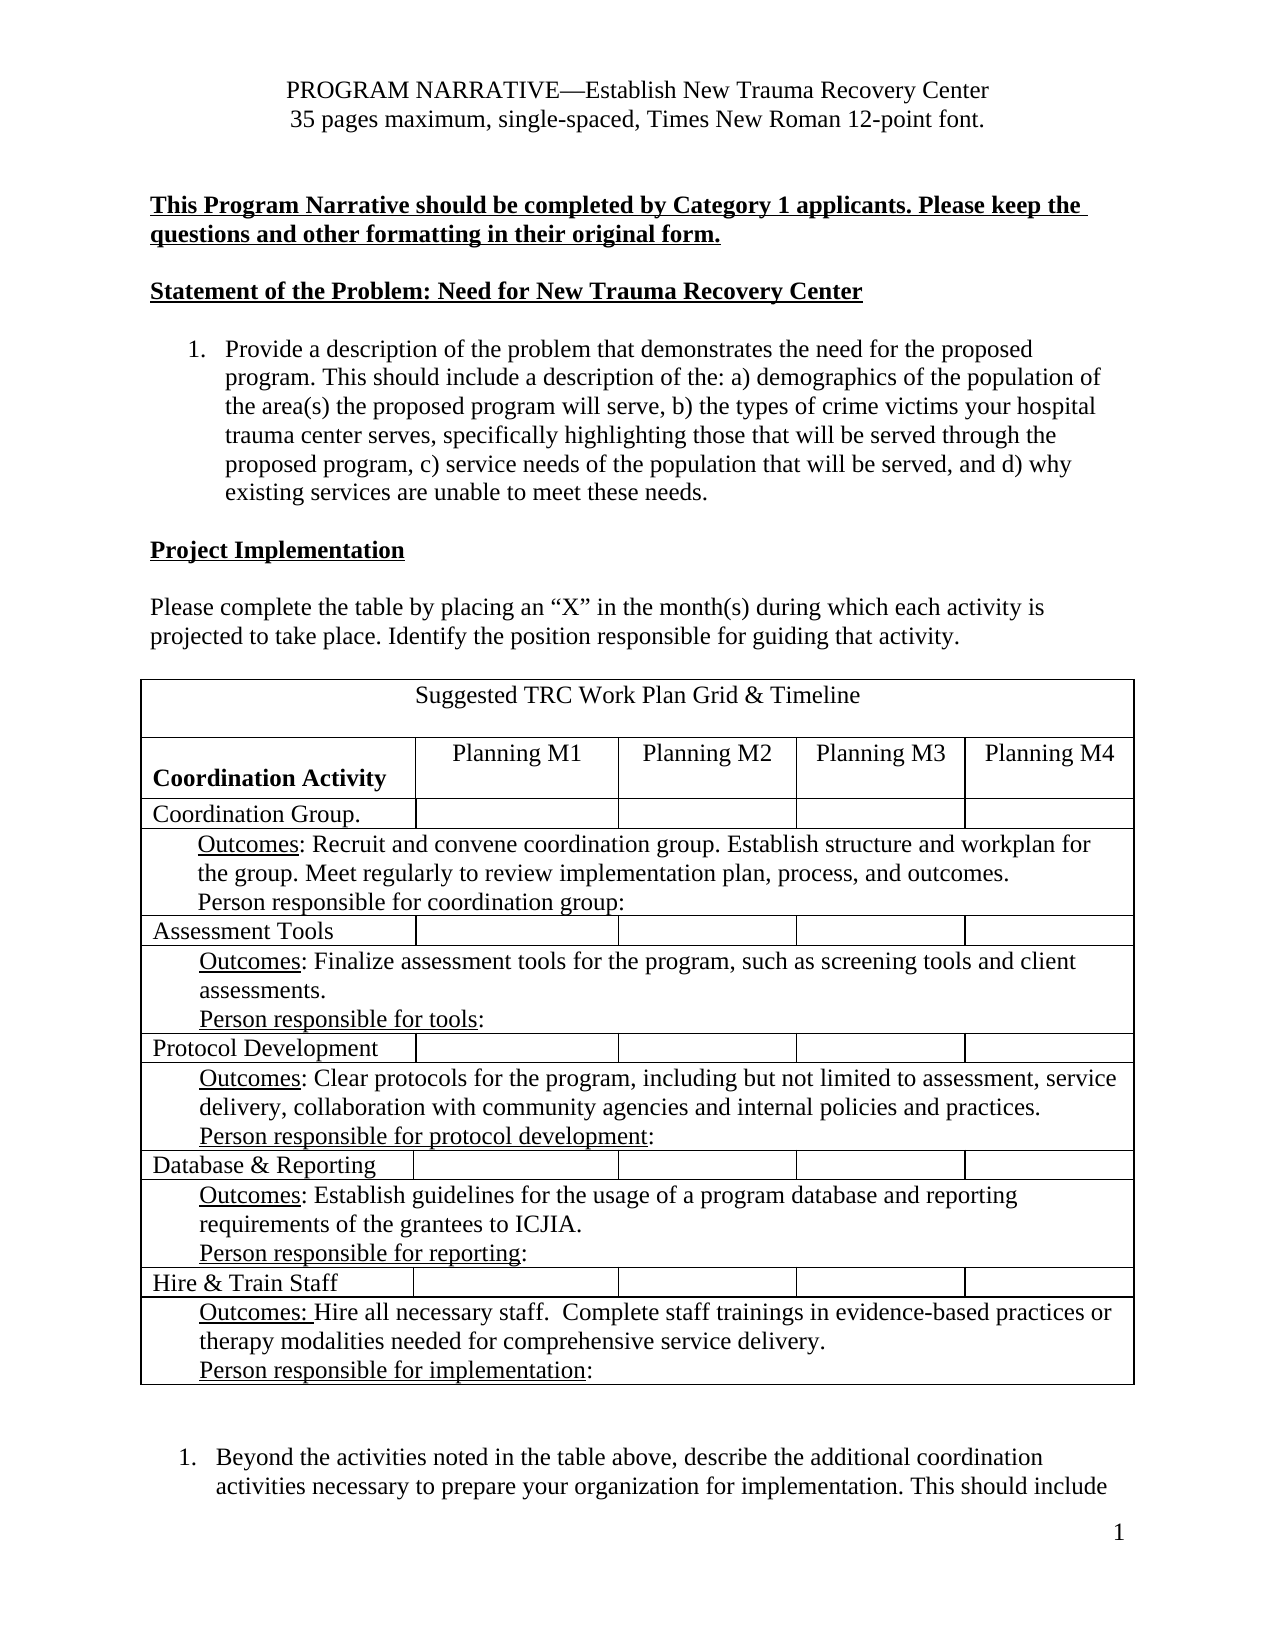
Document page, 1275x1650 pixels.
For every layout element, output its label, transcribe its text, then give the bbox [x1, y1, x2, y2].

table_cell [797, 1034, 964, 1062]
table_cell [414, 1151, 618, 1179]
table_cell Outcomes: Recruit and convene coordination group. Establish structure and workplan for the group. Meet regularly to review implementation plan, process, and outcomes. Person responsible for coordination group: [142, 829, 1133, 915]
table_cell [414, 1268, 618, 1296]
table_cell Planning M4 [966, 738, 1133, 798]
table_cell [417, 1034, 618, 1062]
table_cell Outcomes: Finalize assessment tools for the program, such as screening tools and client assessments. Person responsible for tools: [142, 946, 1133, 1032]
table_cell [619, 916, 796, 945]
table_cell [797, 1151, 964, 1179]
list Provide a description of the problem that demonstrates the need for the proposed program. This should include a description of the: a) demographics of the population of the area(s) the proposed program will serve, b) the types of crime victims your hospital trauma center serves, specifically highlighting those that will be served through the proposed program, c) service needs of the population that will be served, and d) why existing services are unable to meet these needs. [187, 334, 1125, 506]
table_cell Outcomes: Establish guidelines for the usage of a program database and reporting requirements of the grantees to ICJIA. Person responsible for reporting: [142, 1180, 1133, 1267]
table_cell Outcomes: Hire all necessary staff. Complete staff trainings in evidence-based practices or therapy modalities needed for comprehensive service delivery. Person responsible for implementation: [142, 1298, 1133, 1384]
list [178, 1442, 1125, 1500]
table_cell Hire & Train Staff [142, 1268, 413, 1296]
table_cell [619, 1268, 796, 1296]
table_cell [966, 916, 1133, 945]
table_cell Database & Reporting [142, 1151, 413, 1179]
text Please complete the table by placing an “X” in the month(s) during which each activity is projected to take place. Identify the position responsible for guiding that activity. [150, 592, 1125, 650]
table_cell [966, 1034, 1133, 1062]
table_cell Planning M1 [416, 738, 618, 798]
text This Program Narrative should be completed by Category 1 applicants. Please keep the questions and other formatting in their original form. [150, 190, 1125, 247]
table_cell [797, 799, 964, 828]
table_cell [619, 1034, 796, 1062]
table_cell Assessment Tools [142, 916, 415, 945]
table_cell Coordination Group. [142, 799, 415, 828]
table_cell [619, 799, 796, 828]
table_cell [797, 916, 964, 945]
table_cell Planning M2 [619, 738, 796, 798]
text Project Implementation [150, 535, 1125, 564]
table_cell [966, 1268, 1133, 1296]
table_cell Coordination Activity [142, 738, 415, 798]
table_cell [966, 799, 1133, 828]
table_cell [797, 1268, 964, 1296]
table_cell [619, 1151, 796, 1179]
table_cell Outcomes: Clear protocols for the program, including but not limited to assessment, service delivery, collaboration with community agencies and internal policies and practices. Person responsible for protocol development: [142, 1063, 1133, 1149]
table_cell Protocol Development [142, 1034, 415, 1062]
table_cell Planning M3 [797, 738, 964, 798]
table_cell [966, 1151, 1133, 1179]
table_cell [417, 799, 618, 828]
text Statement of the Problem: Need for New Trauma Recovery Center [150, 276, 1125, 305]
table_cell [417, 916, 618, 945]
table_header Suggested TRC Work Plan Grid & Timeline [142, 680, 1133, 737]
